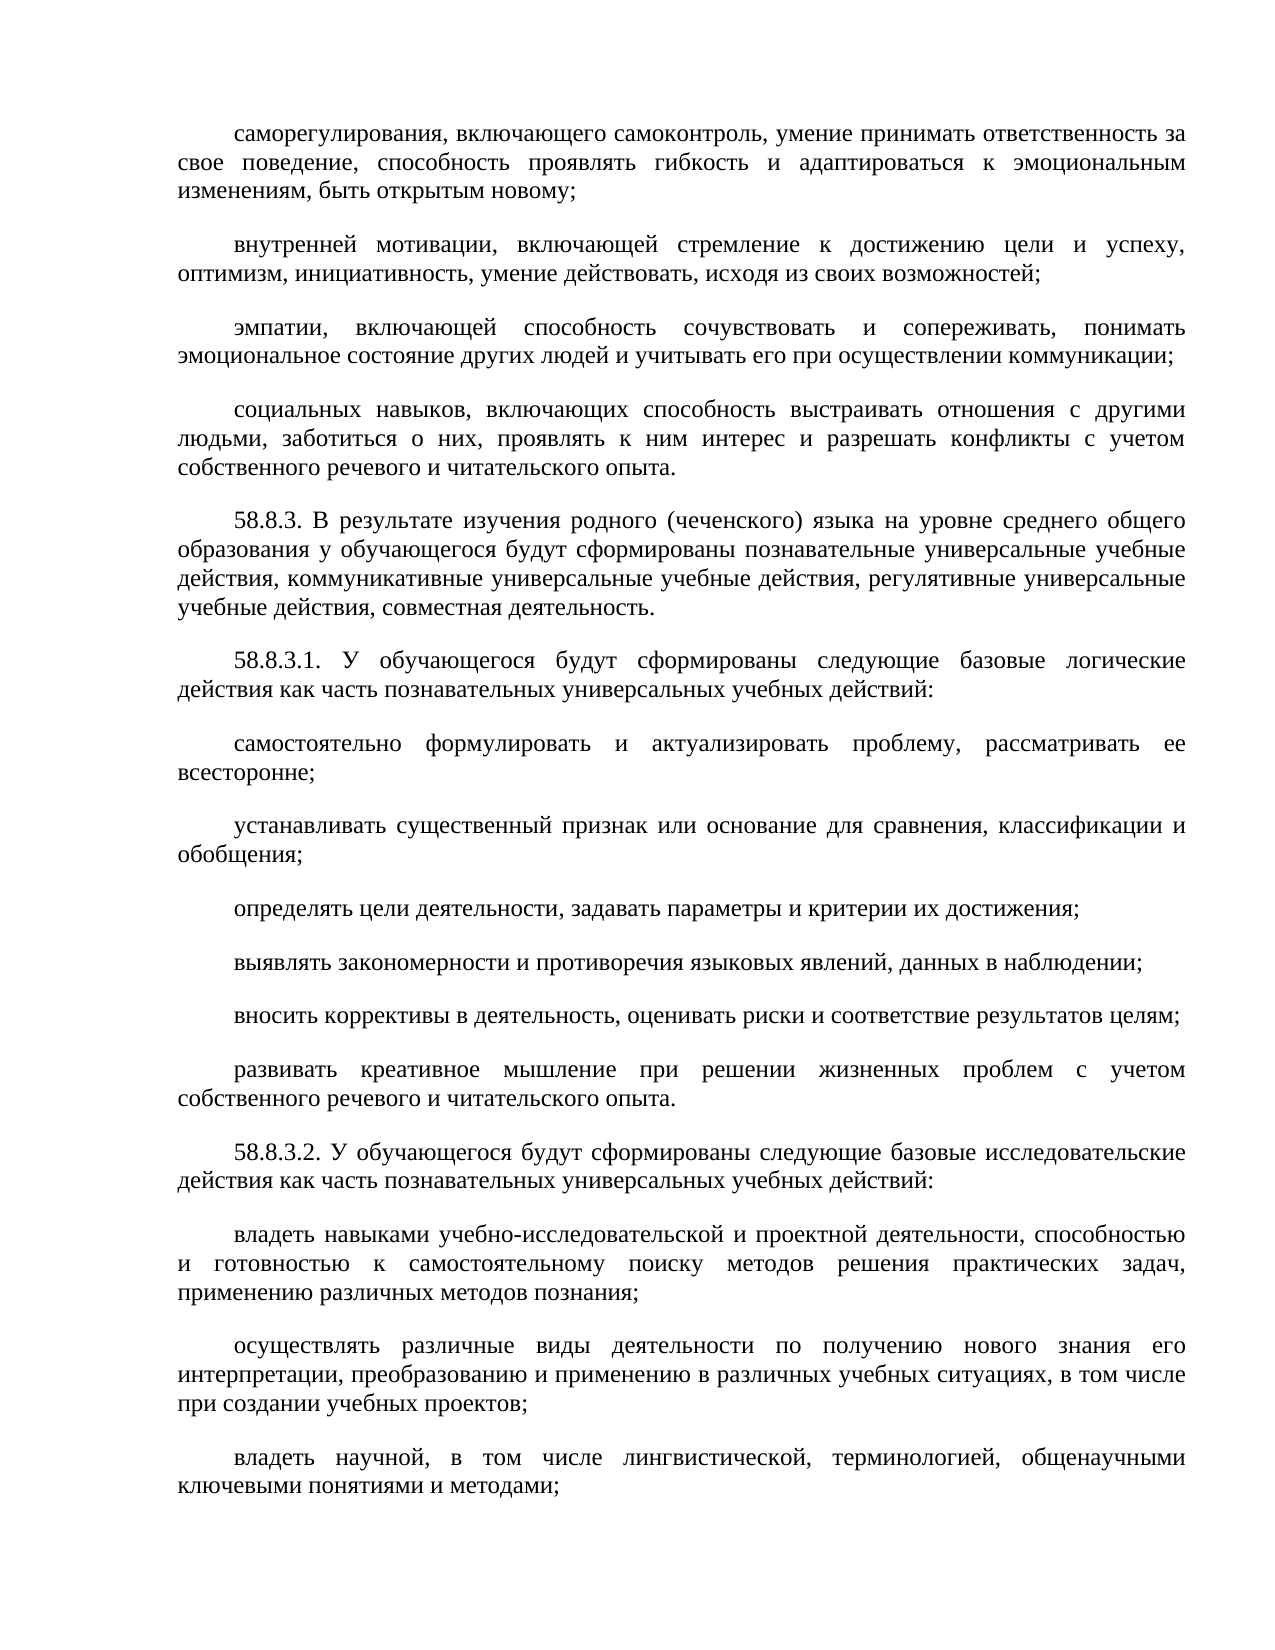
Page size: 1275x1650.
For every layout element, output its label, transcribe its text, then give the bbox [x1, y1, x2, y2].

text самостоятельно формулировать и актуализировать проблему, рассматривать ее всесторонне; [177, 728, 1186, 786]
text эмпатии, включающей способность сочувствовать и сопереживать, понимать эмоциональное состояние других людей и учитывать его при осуществлении коммуникации; [177, 312, 1186, 369]
text внутренней мотивации, включающей стремление к достижению цели и успеху, оптимизм, инициативность, умение действовать, исходя из своих возможностей; [177, 229, 1186, 287]
text вносить коррективы в деятельность, оценивать риски и соответствие результатов целям; [177, 1001, 1186, 1029]
text 58.8.3.1. У обучающегося будут сформированы следующие базовые логические действия как часть познавательных универсальных учебных действий: [177, 646, 1186, 703]
text 58.8.3.2. У обучающегося будут сформированы следующие базовые исследовательские действия как часть познавательных универсальных учебных действий: [177, 1137, 1186, 1194]
text 58.8.3. В результате изучения родного (чеченского) языка на уровне среднего общего образования у обучающегося будут сформированы познавательные универсальные учебные действия, коммуникативные универсальные учебные действия, регулятивные универсальные учебные действия, совместная деятельность. [177, 506, 1186, 621]
text саморегулирования, включающего самоконтроль, умение принимать ответственность за свое поведение, способность проявлять гибкость и адаптироваться к эмоциональным изменениям, быть открытым новому; [177, 118, 1186, 204]
text развивать креативное мышление при решении жизненных проблем с учетом собственного речевого и читательского опыта. [177, 1054, 1186, 1112]
text осуществлять различные виды деятельности по получению нового знания его интерпретации, преобразованию и применению в различных учебных ситуациях, в том числе при создании учебных проектов; [177, 1331, 1186, 1417]
text устанавливать существенный признак или основание для сравнения, классификации и обобщения; [177, 811, 1186, 868]
text выявлять закономерности и противоречия языковых явлений, данных в наблюдении; [177, 947, 1186, 976]
text определять цели деятельности, задавать параметры и критерии их достижения; [177, 893, 1186, 922]
text владеть научной, в том числе лингвистической, терминологией, общенаучными ключевыми понятиями и методами; [177, 1442, 1186, 1499]
text социальных навыков, включающих способность выстраивать отношения с другими людьми, заботиться о них, проявлять к ним интерес и разрешать конфликты с учетом собственного речевого и читательского опыта. [177, 394, 1186, 481]
text владеть навыками учебно-исследовательской и проектной деятельности, способностью и готовностью к самостоятельному поиску методов решения практических задач, применению различных методов познания; [177, 1219, 1186, 1306]
